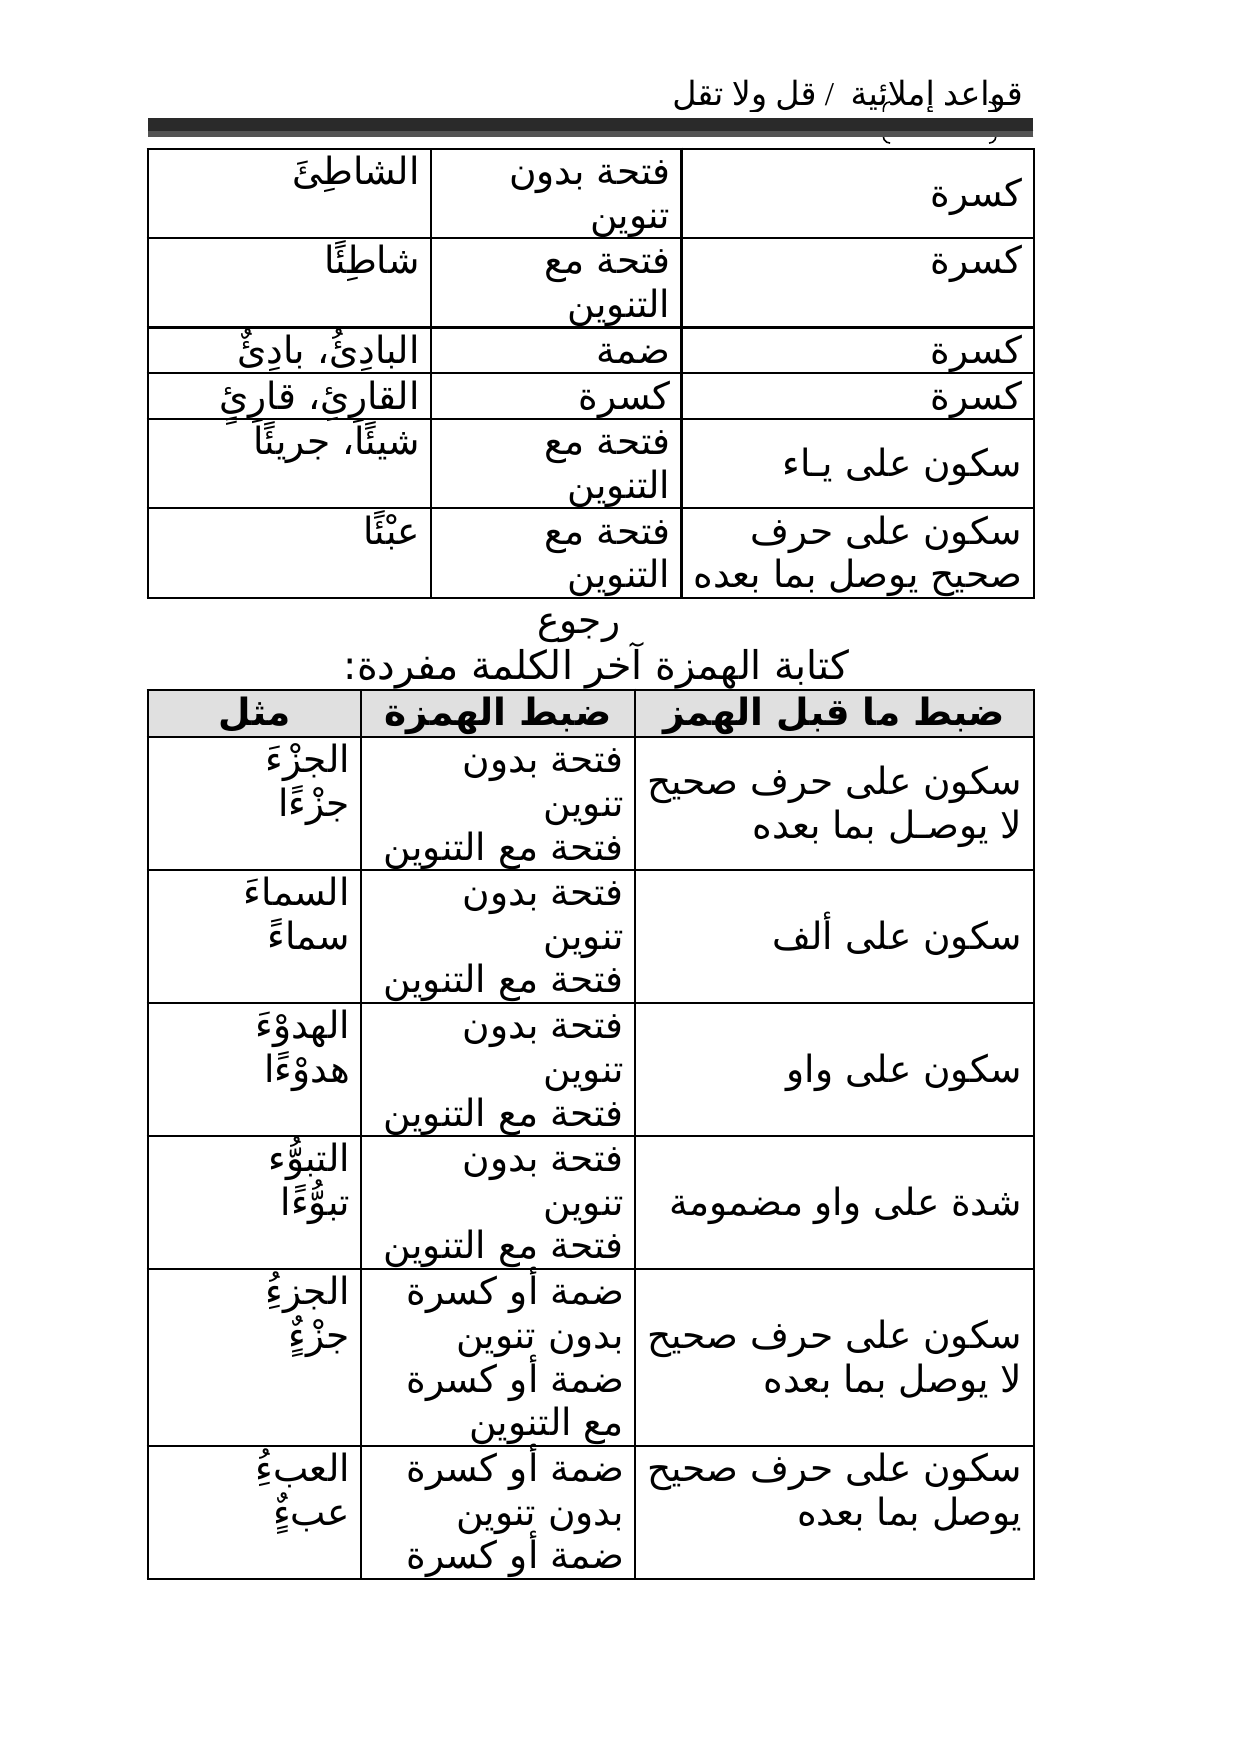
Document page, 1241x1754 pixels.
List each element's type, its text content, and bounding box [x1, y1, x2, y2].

text رجوع [148, 599, 1033, 642]
table_cell كسرة [683, 374, 1033, 418]
table_cell البادِئُ، بادِئٌ [149, 329, 430, 372]
table_cell فتحة مع التنوين [432, 239, 680, 326]
table_cell السماءَ سماءً [149, 871, 360, 1002]
table_cell سكون على يـاء [683, 420, 1033, 507]
table_cell كسرة [683, 329, 1033, 372]
table_cell الجزءُِ جزْءٌٍ [149, 1270, 360, 1444]
table_cell القارِئِ، قارِئٍ [149, 374, 430, 418]
table_cell كسرة [683, 150, 1033, 237]
table_cell الشاطِئَ [149, 150, 430, 237]
table_cell العبءُِ عبءٌٍ [149, 1447, 360, 1577]
table_cell كسرة [683, 239, 1033, 326]
table_cell فتحة بدون تنوين [432, 150, 680, 237]
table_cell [362, 1447, 634, 1577]
table_cell سكون على حرف صحيح يوصل بما بعده [683, 509, 1033, 597]
table_cell فتحة بدون تنوين فتحة مع التنوين [362, 871, 634, 1002]
table_cell فتحة بدون تنوين فتحة مع التنوين [362, 738, 634, 869]
table_cell سكون على حرف صحيح لا يوصـل بما بعده [636, 738, 1033, 869]
table_cell فتحة مع التنوين [432, 509, 680, 597]
table_cell شدة على واو مضمومة [636, 1137, 1033, 1268]
table_header ضبط ما قبل الهمز [636, 691, 1033, 736]
table_cell كسرة [432, 374, 680, 418]
table_header مثل [149, 691, 360, 736]
table_cell الجزْءَ جزْءًا [149, 738, 360, 869]
table_cell شاطِئًا [149, 239, 430, 326]
table_cell فتحة بدون تنوين فتحة مع التنوين [362, 1004, 634, 1135]
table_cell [362, 1270, 634, 1444]
table_cell فتحة مع التنوين [432, 420, 680, 507]
table_cell سكون على ألف [636, 871, 1033, 1002]
table_cell شيئًا، جريئًا [149, 420, 430, 507]
table_cell ضمة [432, 329, 680, 372]
table_cell الهدوْءَ هدوْءًا [149, 1004, 360, 1135]
table_cell سكون على واو [636, 1004, 1033, 1135]
table_header ضبط الهمزة [362, 691, 634, 736]
text كتابة الهمزة آخر الكلمة مفردة: [148, 642, 1033, 688]
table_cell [636, 1447, 1033, 1577]
table_cell عبْئًا [149, 509, 430, 597]
table_cell التبوُّء تبوُّءًا [149, 1137, 360, 1268]
table_cell سكون على حرف صحيح لا يوصل بما بعده [636, 1270, 1033, 1444]
table_cell فتحة بدون تنوين فتحة مع التنوين [362, 1137, 634, 1268]
